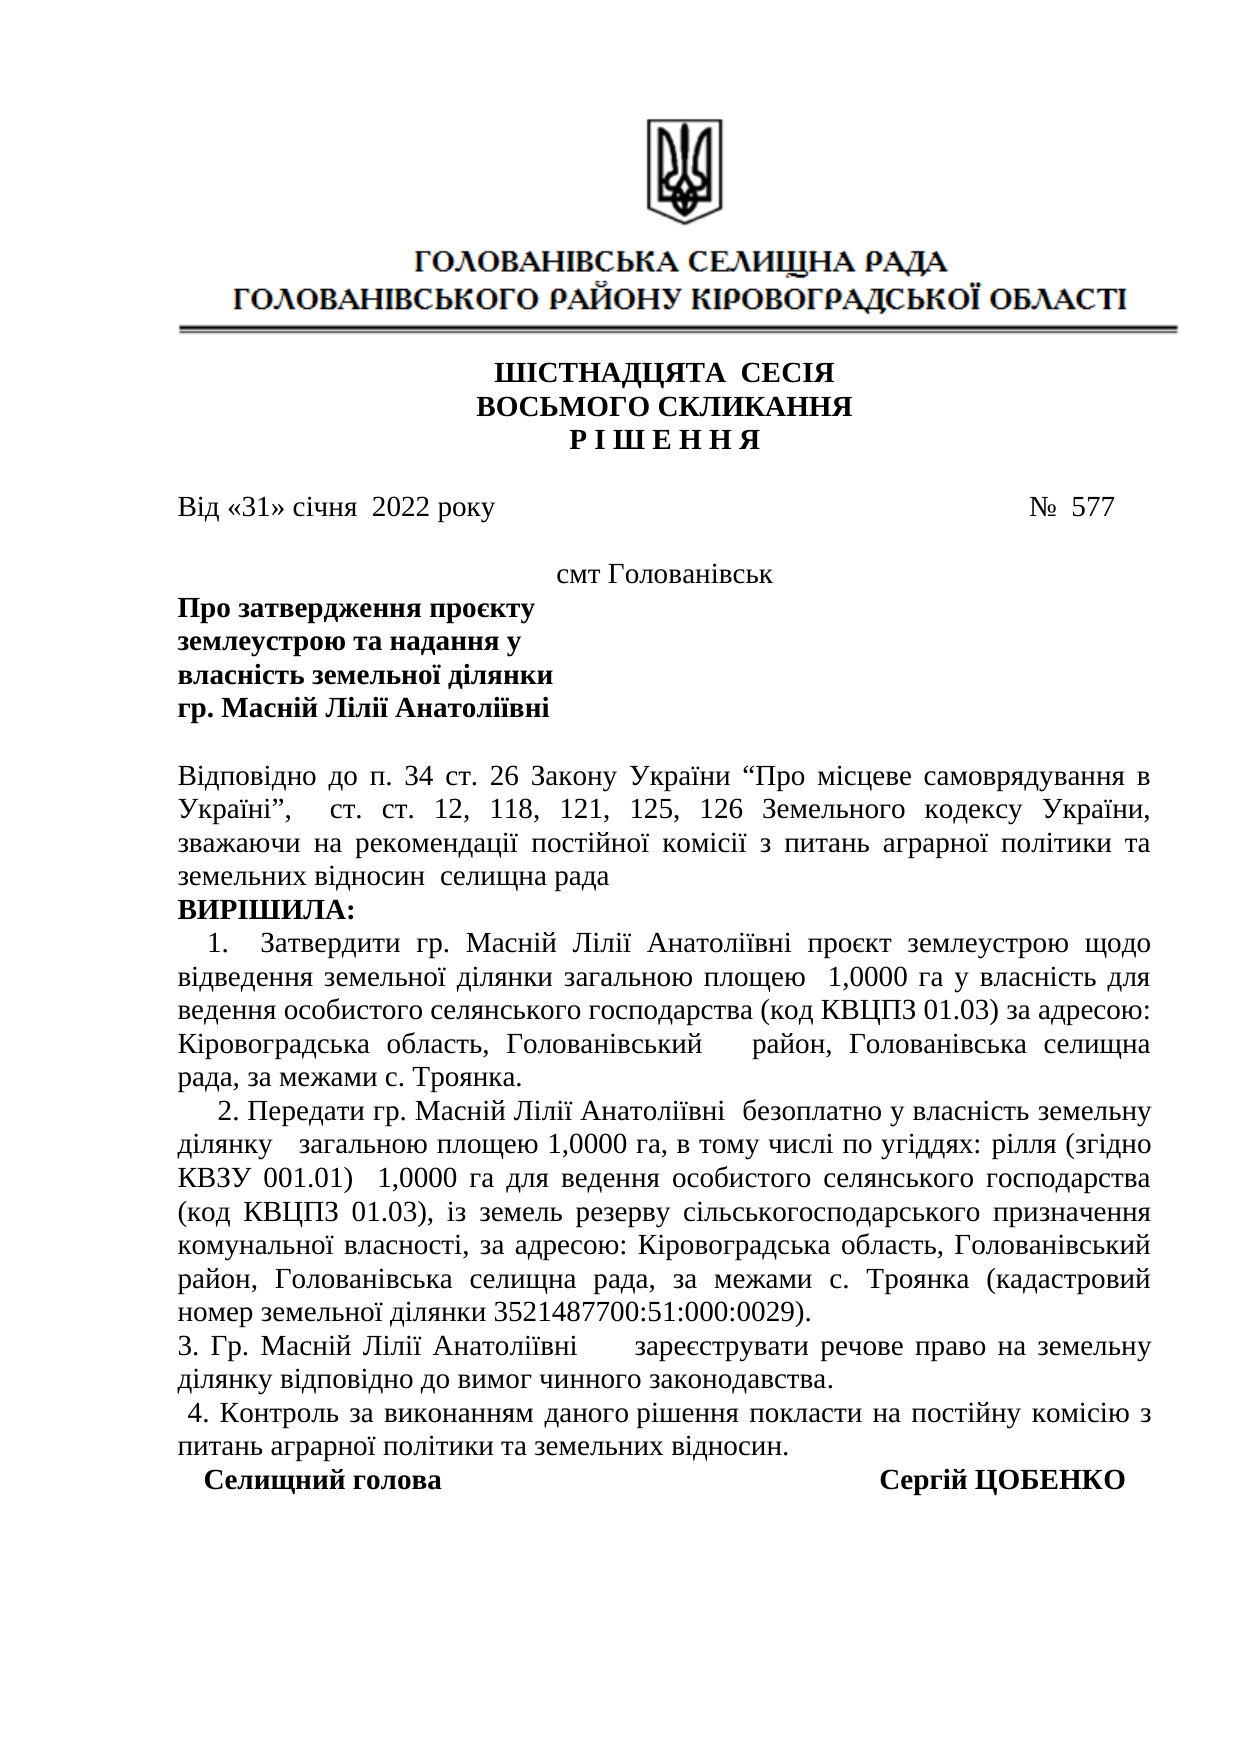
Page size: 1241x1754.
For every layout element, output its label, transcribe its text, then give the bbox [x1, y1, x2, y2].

text 4. Контроль за виконанням даного рішення покласти на постійну комісію з питань аграрної політики та земельних відносин. [177, 1395, 1152, 1462]
text гр. Масній Лілії Анатоліївні [177, 691, 664, 724]
text 1. Затвердити гр. Масній Лілії Анатоліївні проєкт землеустрою щодо відведення земельної ділянки загальною площею 1,0000 га у власність для ведення особистого селянського господарства (код КВЦПЗ 01.03) за адресою: Кіровоградська область, Голованівський район, Голованівська селищна рада, за межами с. Троянка. [177, 925, 1152, 1093]
table_header ШІСТНАДЦЯТА СЕСІЯ [177, 355, 1152, 389]
text Відповідно до п. 34 ст. 26 Закону України “Про місцеве самоврядування в Україні”, ст. ст. 12, 118, 121, 125, 126 Земельного кодексу України, зважаючи на рекомендації постійної комісії з питань аграрної політики та земельних відносин селищна рада [177, 758, 1152, 892]
text ВИРІШИЛА: [177, 892, 1152, 925]
text 2. Передати гр. Масній Лілії Анатоліївні безоплатно у власність земельну ділянку загальною площею 1,0000 га, в тому числі по угіддях: рілля (згідно КВЗУ 001.01) 1,0000 га для ведення особистого селянського господарства (код КВЦПЗ 01.03), із земель резерву сільськогосподарського призначення комунальної власності, за адресою: Кіровоградська область, Голованівський район, Голованівська селищна рада, за межами с. Троянка (кадастровий номер земельної ділянки 3521487700:51:000:0029). [177, 1093, 1152, 1328]
text Від «31» січня 2022 року № 577 [177, 489, 1152, 523]
text Про затвердження проєкту [177, 590, 664, 623]
text Селищний голова Сергій ЦОБЕНКО [177, 1462, 1152, 1496]
text смт Голованівськ [177, 556, 1152, 590]
text власність земельної ділянки [177, 657, 664, 691]
table_cell ВОСЬМОГО СКЛИКАННЯ [177, 389, 1152, 422]
text 3. Гр. Масній Лілії Анатоліївні зареєструвати речове право на земельну ділянку відповідно до вимог чинного законодавства. [177, 1328, 1152, 1395]
text землеустрою та надання у [177, 623, 664, 657]
text Р І Ш Е Н Н Я [177, 422, 1152, 456]
picture [177, 118, 1180, 344]
